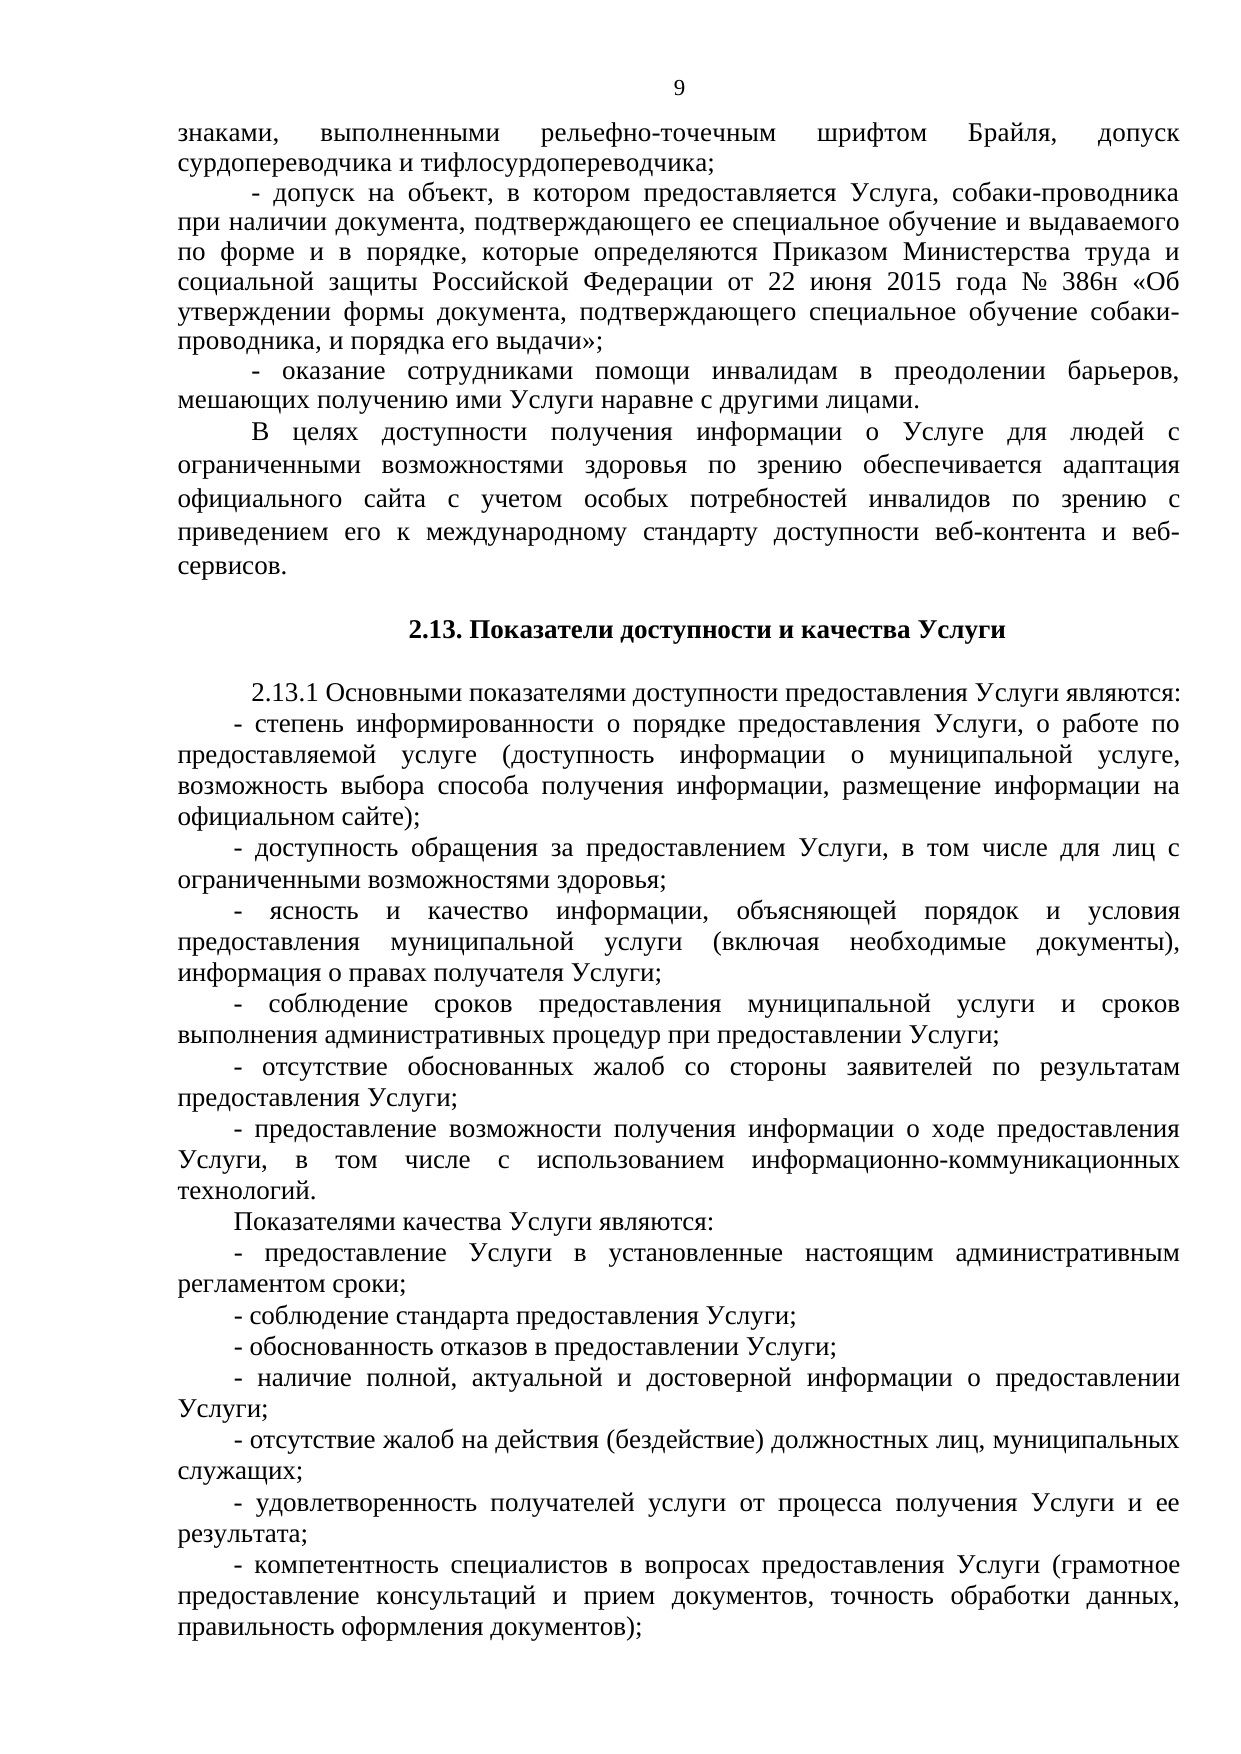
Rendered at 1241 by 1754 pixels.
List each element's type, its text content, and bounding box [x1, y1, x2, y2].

text 2.13.1 Основными показателями доступности предоставления Услуги являются: [177, 676, 1181, 707]
text Показателями качества Услуги являются: [177, 1205, 1181, 1236]
text - соблюдение сроков предоставления муниципальной услуги и сроков выполнения административных процедур при предоставлении Услуги; [177, 987, 1181, 1049]
text - компетентность специалистов в вопросах предоставления Услуги (грамотное предоставление консультаций и прием документов, точность обработки данных, правильность оформления документов); [177, 1548, 1181, 1641]
text - предоставление возможности получения информации о ходе предоставления Услуги, в том числе с использованием информационно-коммуникационных технологий. [177, 1112, 1181, 1205]
text - отсутствие жалоб на действия (бездействие) должностных лиц, муниципальных служащих; [177, 1423, 1181, 1486]
text - обоснованность отказов в предоставлении Услуги; [177, 1330, 1181, 1361]
text - допуск на объект, в котором предоставляется Услуга, собаки-проводника при наличии документа, подтверждающего ее специальное обучение и выдаваемого по форме и в порядке, которые определяются Приказом Министерства труда и социальной защиты Российской Федерации от 22 июня 2015 года № 386н «Об утверждении формы документа, подтверждающего специальное обучение собаки-проводника, и порядка его выдачи»; [177, 177, 1181, 355]
text - наличие полной, актуальной и достоверной информации о предоставлении Услуги; [177, 1361, 1181, 1423]
text 2.13. Показатели доступности и качества Услуги [177, 613, 1181, 645]
text - отсутствие обоснованных жалоб со стороны заявителей по результатам предоставления Услуги; [177, 1049, 1181, 1112]
text - соблюдение стандарта предоставления Услуги; [177, 1299, 1181, 1330]
text - предоставление Услуги в установленные настоящим административным регламентом сроки; [177, 1236, 1181, 1299]
text В целях доступности получения информации о Услуге для людей с ограниченными возможностями здоровья по зрению обеспечивается адаптация официального сайта с учетом особых потребностей инвалидов по зрению с приведением его к международному стандарту доступности веб-контента и веб-сервисов. [177, 415, 1181, 580]
text - оказание сотрудниками помощи инвалидам в преодолении барьеров, мешающих получению ими Услуги наравне с другими лицами. [177, 355, 1181, 415]
text - степень информированности о порядке предоставления Услуги, о работе по предоставляемой услуге (доступность информации о муниципальной услуге, возможность выбора способа получения информации, размещение информации на официальном сайте); [177, 707, 1181, 832]
text - доступность обращения за предоставлением Услуги, в том числе для лиц с ограниченными возможностями здоровья; [177, 832, 1181, 894]
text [177, 118, 1181, 177]
text - удовлетворенность получателей услуги от процесса получения Услуги и ее результата; [177, 1486, 1181, 1548]
text - ясность и качество информации, объясняющей порядок и условия предоставления муниципальной услуги (включая необходимые документы), информация о правах получателя Услуги; [177, 894, 1181, 987]
